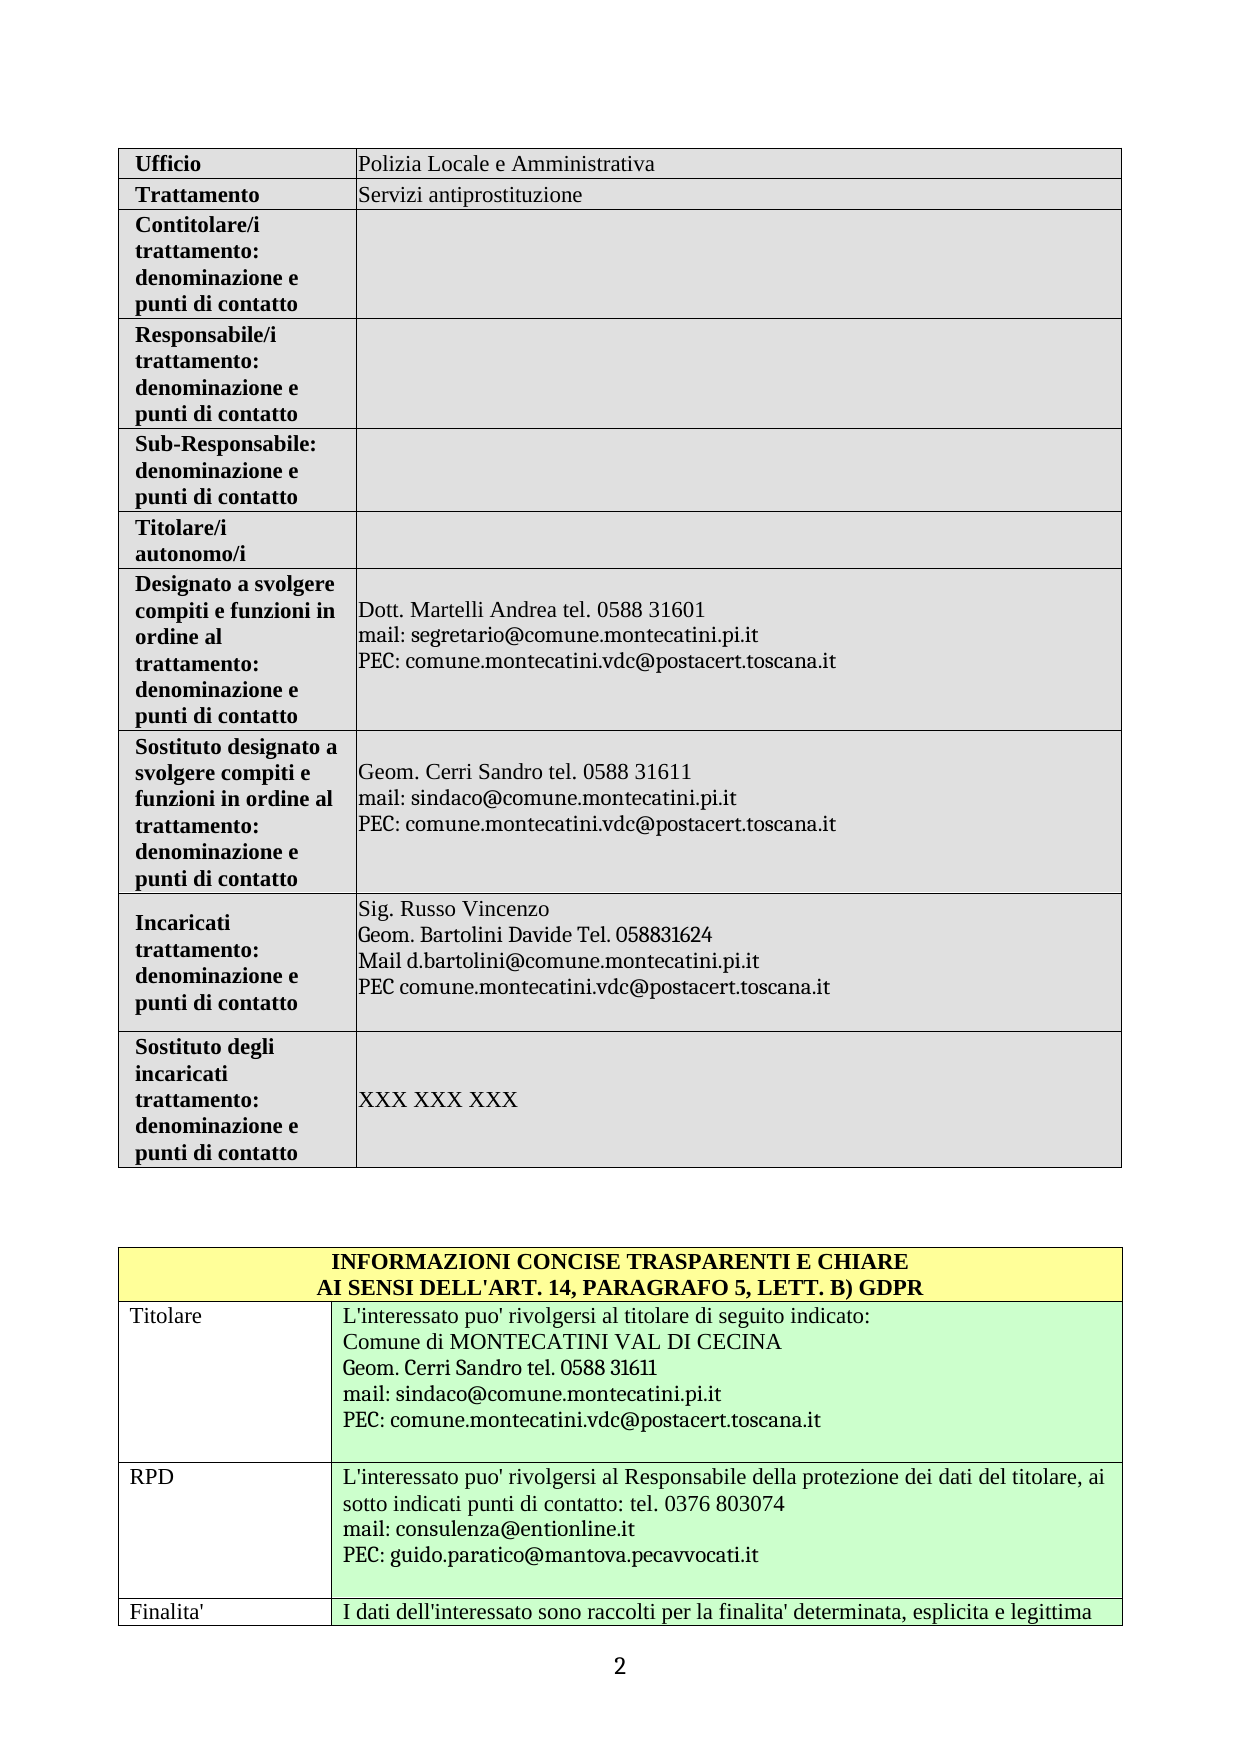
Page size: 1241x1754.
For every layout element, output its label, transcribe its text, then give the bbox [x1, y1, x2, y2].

table_cell Incaricati trattamento: denominazione e punti di contatto [119, 894, 356, 1031]
table_cell Sostituto designato a svolgere compiti e funzioni in ordine al trattamento: denominazione e punti di contatto [119, 731, 356, 892]
table_cell Servizi antiprostituzione [357, 179, 1121, 209]
table_cell Sub-Responsabile: denominazione e punti di contatto [119, 429, 356, 511]
table_cell Designato a svolgere compiti e funzioni in ordine al trattamento: denominazione e punti di contatto [119, 569, 356, 730]
table_cell Titolare [119, 1302, 331, 1462]
table_cell Sostituto degli incaricati trattamento: denominazione e punti di contatto [119, 1032, 356, 1167]
table_cell Sig. Russo Vincenzo Geom. Bartolini Davide Tel. 058831624 Mail d.bartolini@comune.montecatini.pi.it PEC comune.montecatini.vdc@postacert.toscana.it [357, 894, 1121, 1031]
table_cell Finalita' [119, 1599, 331, 1625]
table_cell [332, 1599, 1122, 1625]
table_cell Responsabile/i trattamento: denominazione e punti di contatto [119, 319, 356, 428]
table_cell Dott. Martelli Andrea tel. 0588 31601 mail: segretario@comune.montecatini.pi.it PEC: comune.montecatini.vdc@postacert.toscana.it [357, 569, 1121, 730]
table_cell [357, 210, 1121, 318]
table_cell RPD [119, 1463, 331, 1597]
table_cell Trattamento [119, 179, 356, 209]
table_cell [357, 512, 1121, 568]
table_cell [357, 319, 1121, 428]
table_cell Titolare/i autonomo/i [119, 512, 356, 568]
table_cell Ufficio [119, 149, 356, 178]
table_cell L'interessato puo' rivolgersi al titolare di seguito indicato: Comune di MONTECATINI VAL DI CECINA Geom. Cerri Sandro tel. 0588 31611 mail: sindaco@comune.montecatini.pi.it PEC: comune.montecatini.vdc@postacert.toscana.it [332, 1302, 1122, 1462]
table_cell Geom. Cerri Sandro tel. 0588 31611 mail: sindaco@comune.montecatini.pi.it PEC: comune.montecatini.vdc@postacert.toscana.it [357, 731, 1121, 892]
table_cell L'interessato puo' rivolgersi al Responsabile della protezione dei dati del titolare, ai sotto indicati punti di contatto: tel. 0376 803074 mail: consulenza@entionline.it PEC: guido.paratico@mantova.pecavvocati.it [332, 1463, 1122, 1597]
table_cell Contitolare/i trattamento: denominazione e punti di contatto [119, 210, 356, 318]
table_header INFORMAZIONI CONCISE TRASPARENTI E CHIARE AI SENSI DELL'ART. 14, PARAGRAFO 5, LETT. B) GDPR [119, 1248, 1122, 1301]
table_cell [357, 429, 1121, 511]
table_cell Polizia Locale e Amministrativa [357, 149, 1121, 178]
table_cell XXX XXX XXX [357, 1032, 1121, 1167]
